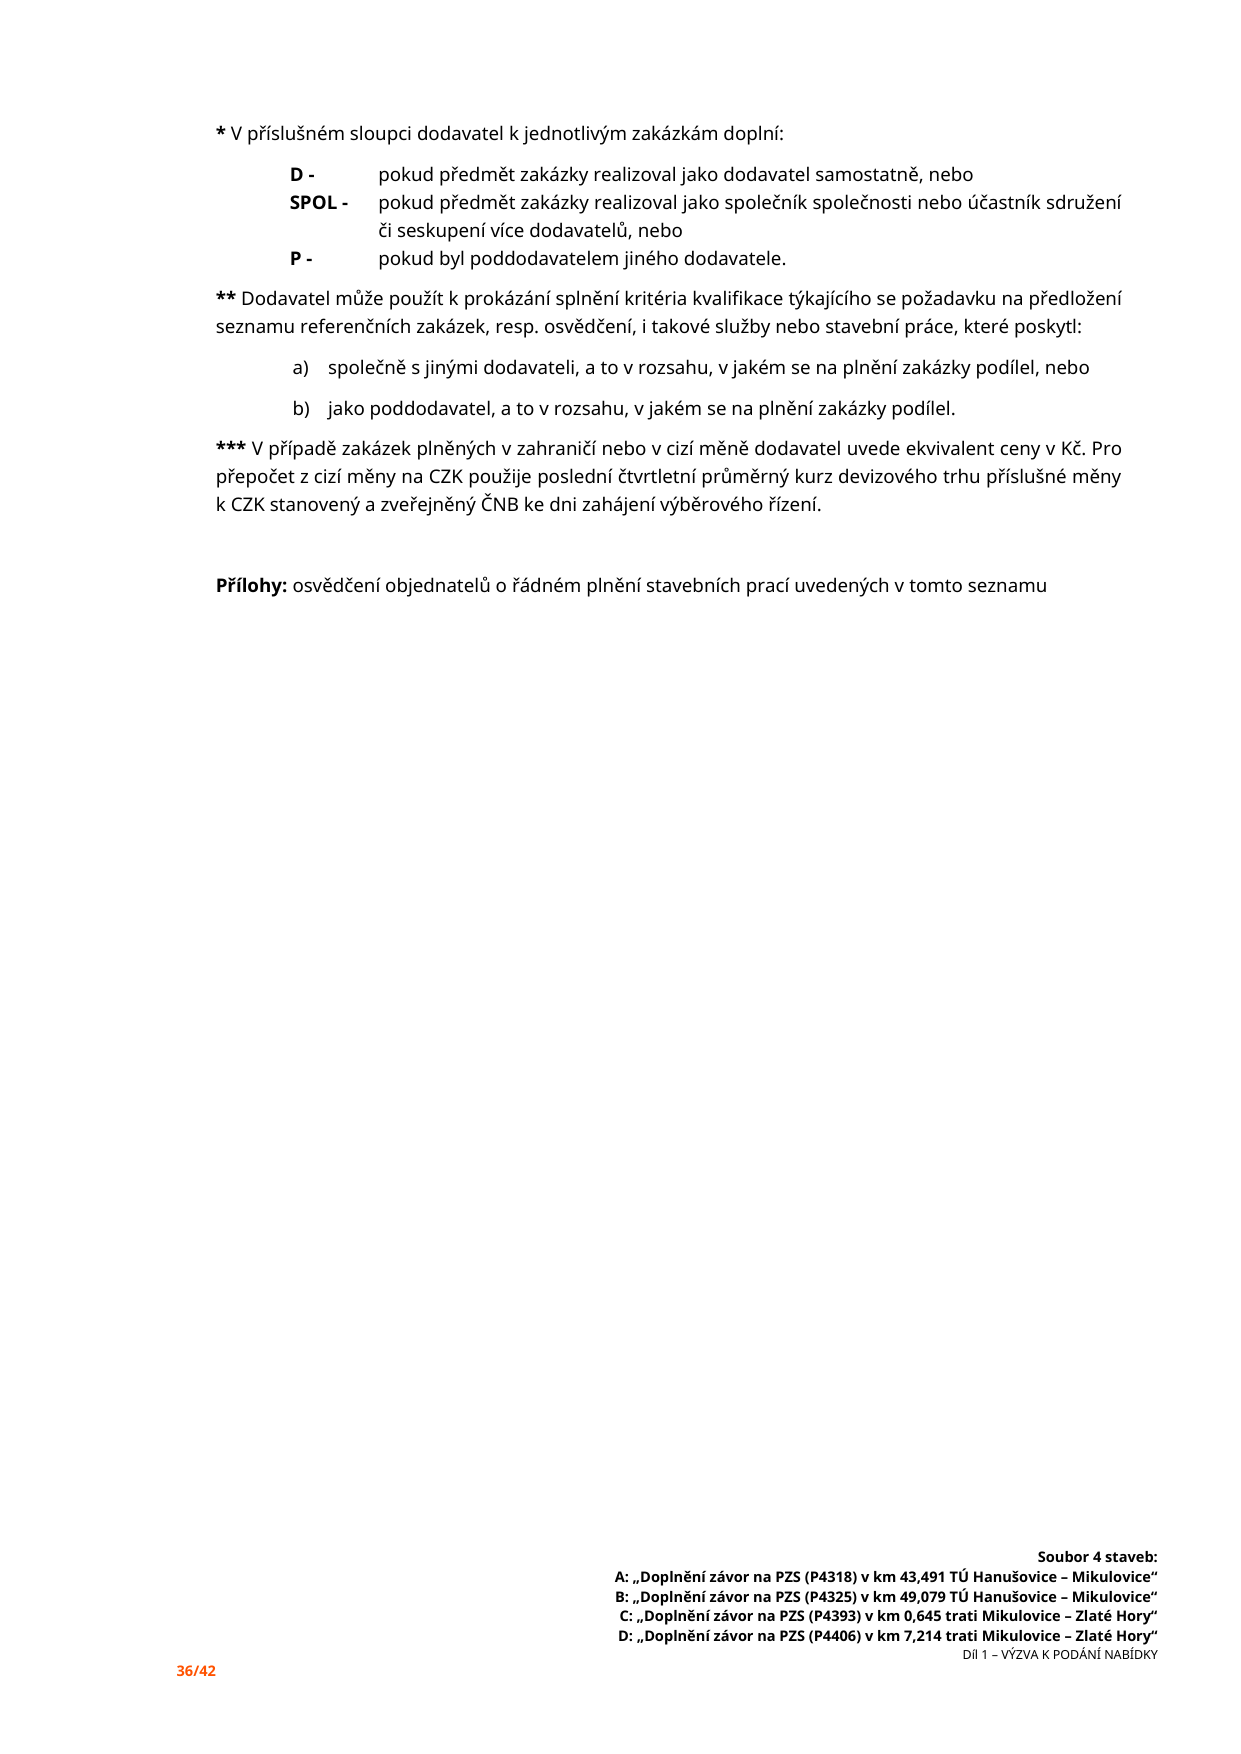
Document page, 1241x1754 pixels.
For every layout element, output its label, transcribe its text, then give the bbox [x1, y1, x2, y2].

text P - pokud byl poddodavatelem jiného dodavatele. [289, 245, 1122, 271]
list společně s jinými dodavateli, a to v rozsahu, v jakém se na plnění zakázky podílel, nebo [292, 354, 1122, 380]
text jako poddodavatel, a to v rozsahu, v jakém se na plnění zakázky podílel. [292, 395, 1122, 420]
text SPOL - pokud předmět zakázky realizoval jako společník společnosti nebo účastník sdružení či seskupení více dodavatelů, nebo [289, 189, 1122, 243]
text *** V případě zakázek plněných v zahraničí nebo v cizí měně dodavatel uvede ekvivalent ceny v Kč. Pro přepočet z cizí měny na CZK použije poslední čtvrtletní průměrný kurz devizového trhu příslušné měny k CZK stanovený a zveřejněný ČNB ke dni zahájení výběrového řízení. [216, 435, 1122, 517]
text D - pokud předmět zakázky realizoval jako dodavatel samostatně, nebo [289, 161, 1122, 187]
text ** Dodavatel může použít k prokázání splnění kritéria kvalifikace týkajícího se požadavku na předložení seznamu referenčních zakázek, resp. osvědčení, i takové služby nebo stavební práce, které poskytl: [216, 286, 1122, 339]
text Přílohy: osvědčení objednatelů o řádném plnění stavebních prací uvedených v tomto seznamu [216, 572, 1122, 598]
text * V příslušném sloupci dodavatel k jednotlivým zakázkám doplní: [216, 121, 1122, 146]
